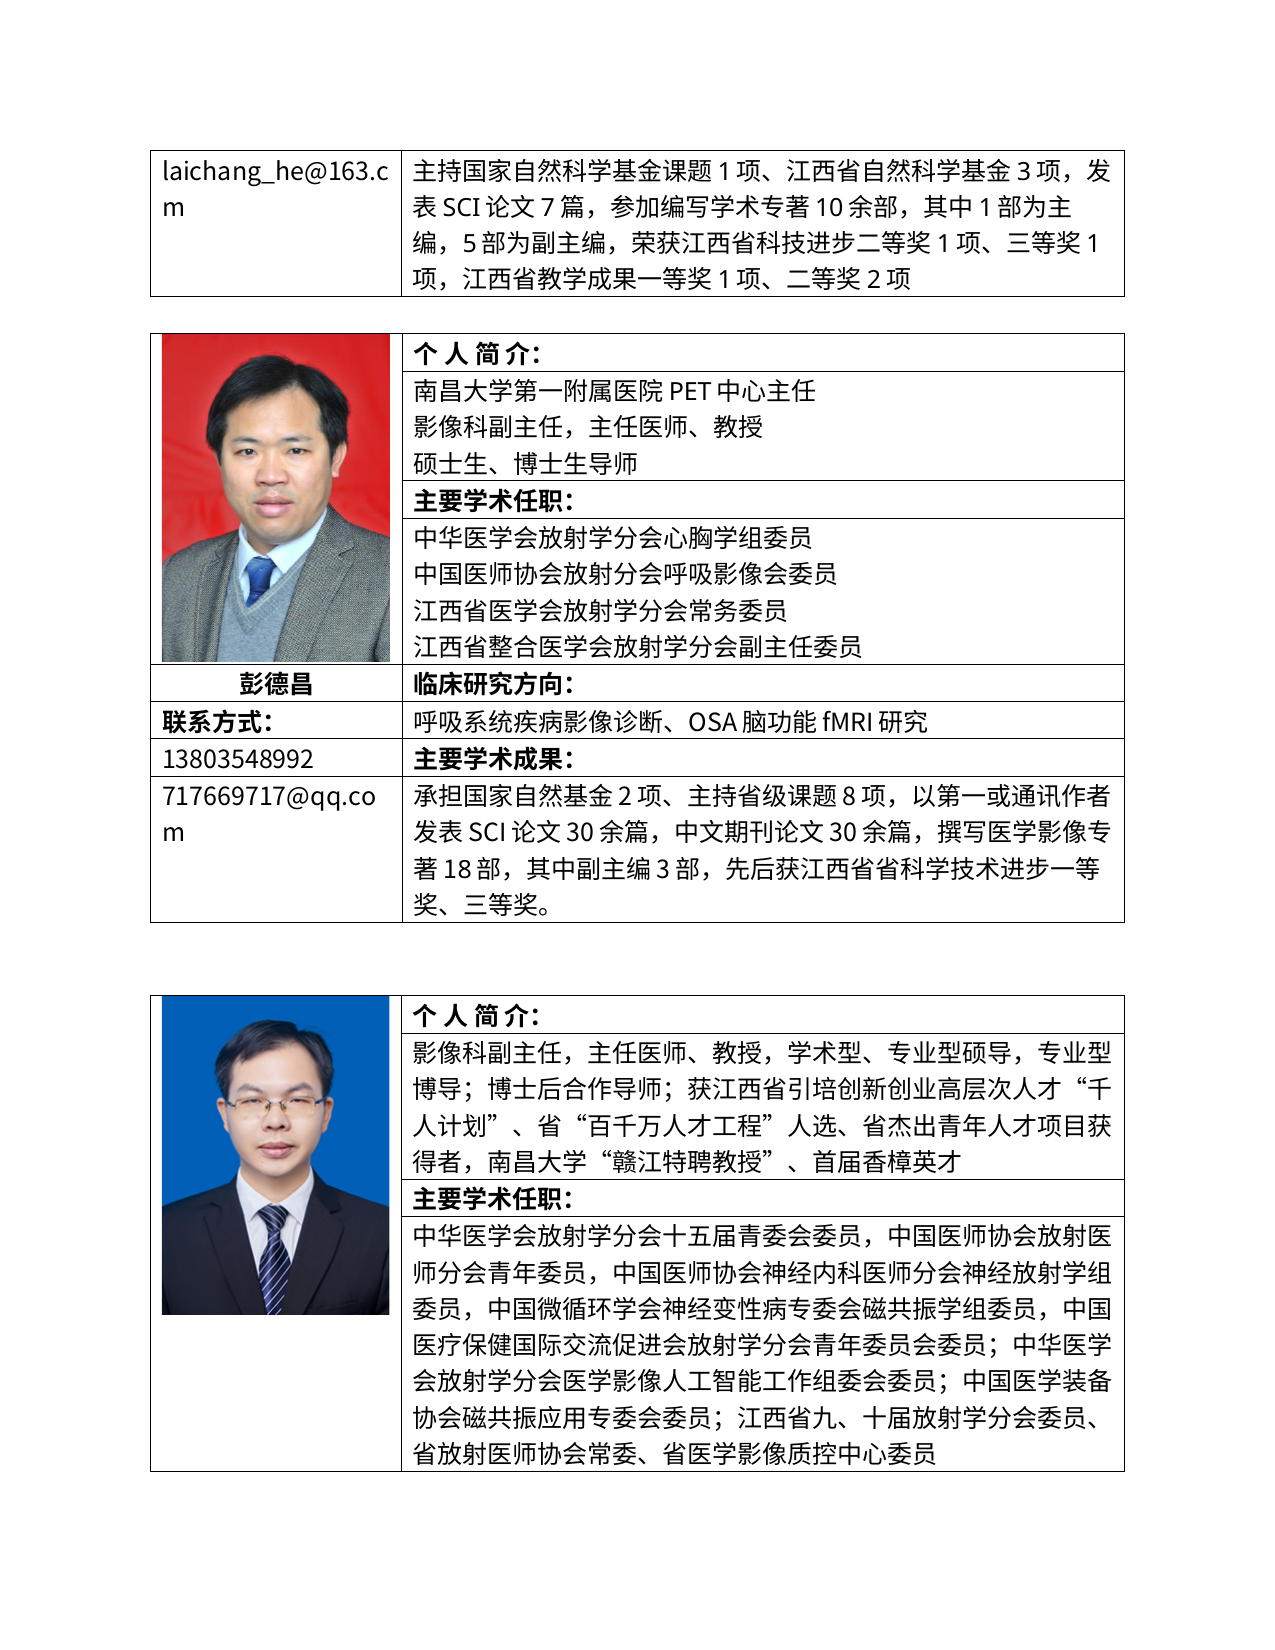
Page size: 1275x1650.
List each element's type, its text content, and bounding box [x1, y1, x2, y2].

table_cell 主要学术任职： [403, 481, 1124, 518]
table_cell 彭德昌 [151, 665, 402, 701]
table_cell 承担国家自然基金2项、主持省级课题8项，以第一或通讯作者发表SCI论文30余篇，中文期刊论文30余篇，撰写医学影像专著18部，其中副主编3部，先后获江西省省科学技术进步一等奖、三等奖。 [403, 777, 1124, 922]
table_cell 影像科副主任，主任医师、教授，学术型、专业型硕导，专业型博导；博士后合作导师；获江西省引培创新创业高层次人才“千人计划”、省“百千万人才工程”人选、省杰出青年人才项目获得者，南昌大学“赣江特聘教授”、首届香樟英才 [402, 1034, 1124, 1178]
table_cell 717669717@qq.com [151, 777, 402, 922]
table_cell 中华医学会放射学分会十五届青委会委员，中国医师协会放射医师分会青年委员，中国医师协会神经内科医师分会神经放射学组委员，中国微循环学会神经变性病专委会磁共振学组委员，中国医疗保健国际交流促进会放射学分会青年委员会委员；中华医学会放射学分会医学影像人工智能工作组委会委员；中国医学装备协会磁共振应用专委会委员；江西省九、十届放射学分会委员、省放射医师协会常委、省医学影像质控中心委员 [402, 1217, 1124, 1471]
table_cell 南昌大学第一附属医院PET中心主任 影像科副主任，主任医师、教授 硕士生、博士生导师 [403, 372, 1124, 480]
table_header 个 人 简 介： [402, 996, 1124, 1032]
picture [161, 996, 390, 1315]
table_cell laichang_he@163.cm [151, 151, 401, 296]
table_cell 临床研究方向： [403, 665, 1124, 701]
table_cell 主持国家自然科学基金课题1项、江西省自然科学基金3项，发表SCI论文7篇，参加编写学术专著10余部，其中1部为主编，5部为副主编，荣获江西省科技进步二等奖1项、三等奖1项，江西省教学成果一等奖1项、二等奖2项 [402, 151, 1124, 296]
table_header [151, 996, 401, 1471]
picture [161, 334, 390, 662]
table_cell 主要学术成果： [403, 739, 1124, 776]
table_cell 主要学术任职： [402, 1180, 1124, 1216]
table_cell 中华医学会放射学分会心胸学组委员 中国医师协会放射分会呼吸影像会委员 江西省医学会放射学分会常务委员 江西省整合医学会放射学分会副主任委员 [403, 519, 1124, 664]
table_cell 呼吸系统疾病影像诊断、OSA脑功能fMRI研究 [403, 702, 1124, 738]
table_header 个 人 简 介： [403, 334, 1124, 371]
table_header [151, 334, 402, 664]
table_cell 联系方式： [151, 702, 402, 738]
table_cell 13803548992 [151, 739, 402, 776]
